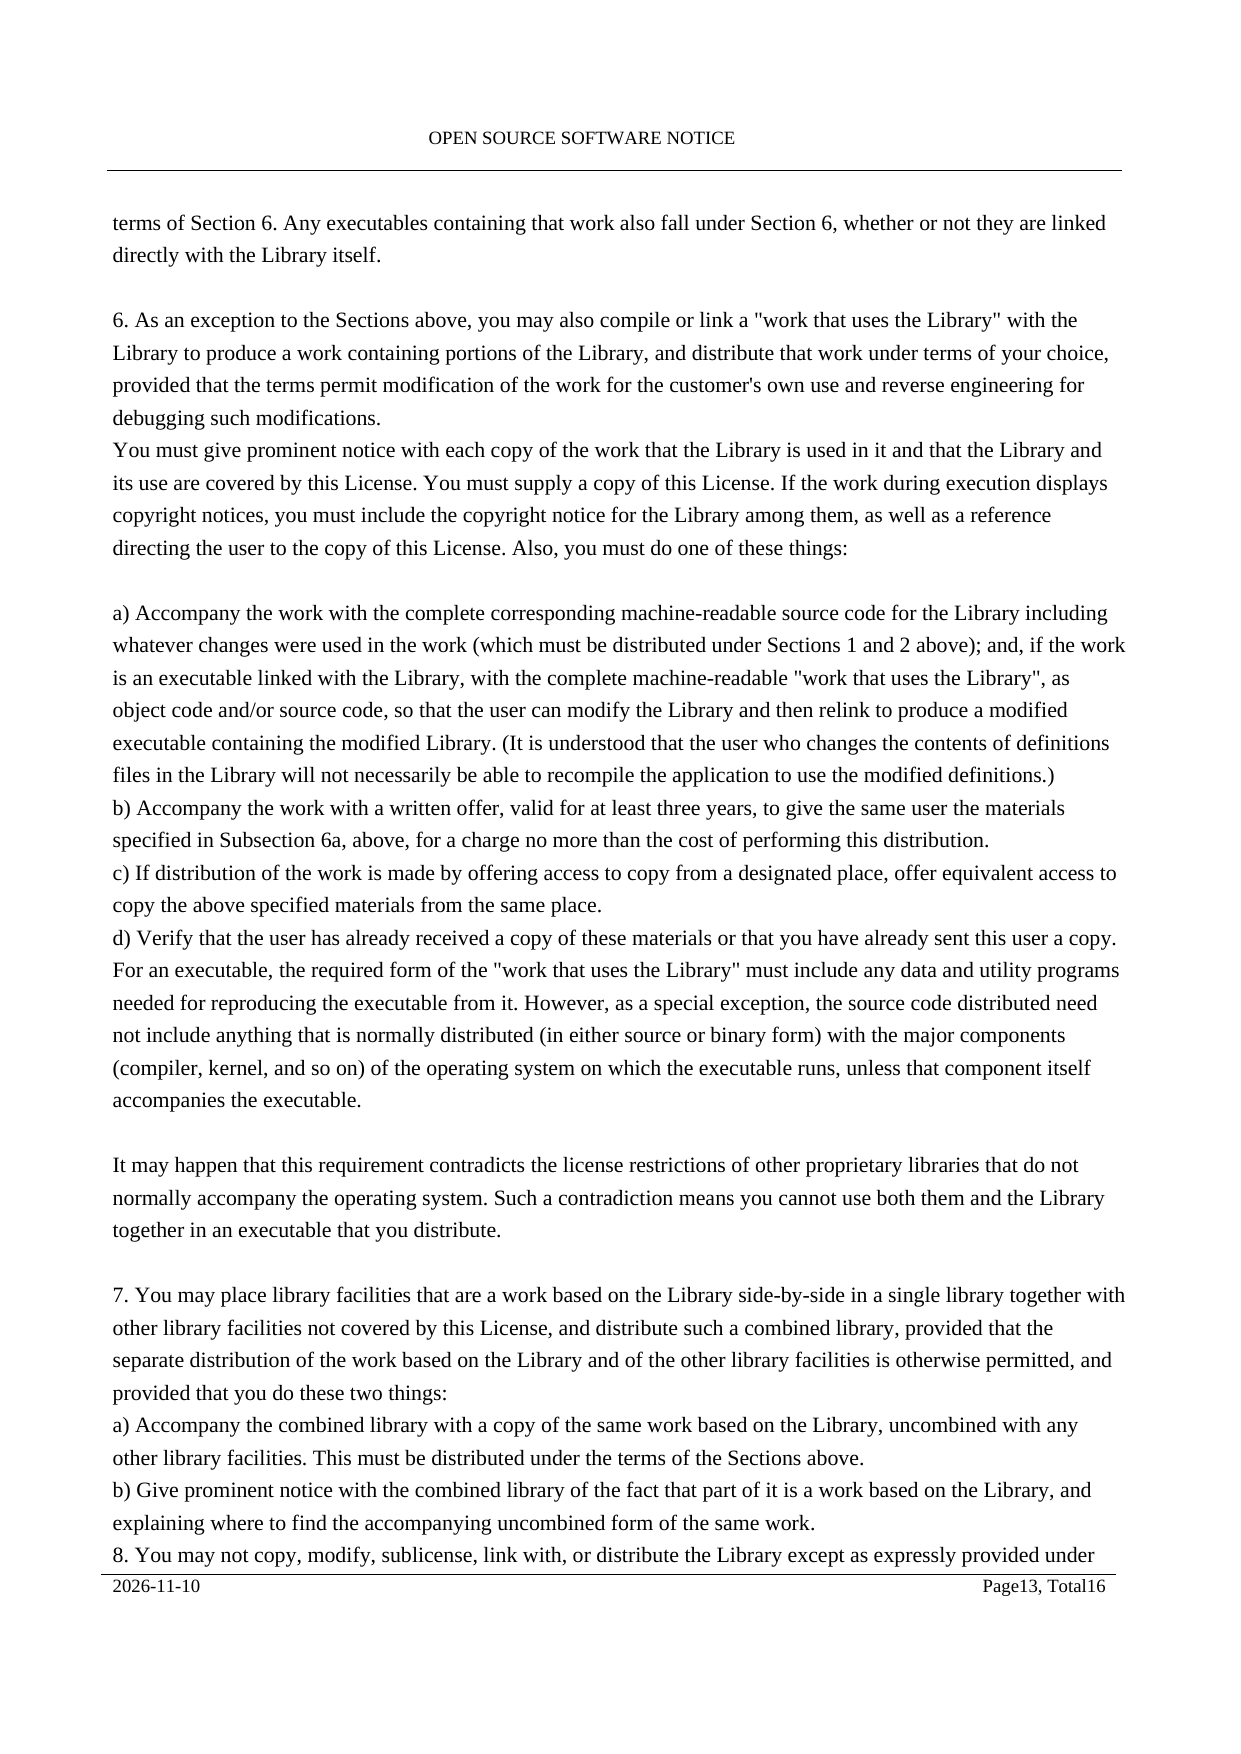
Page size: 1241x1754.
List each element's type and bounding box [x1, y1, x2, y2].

text [112, 206, 1128, 1571]
